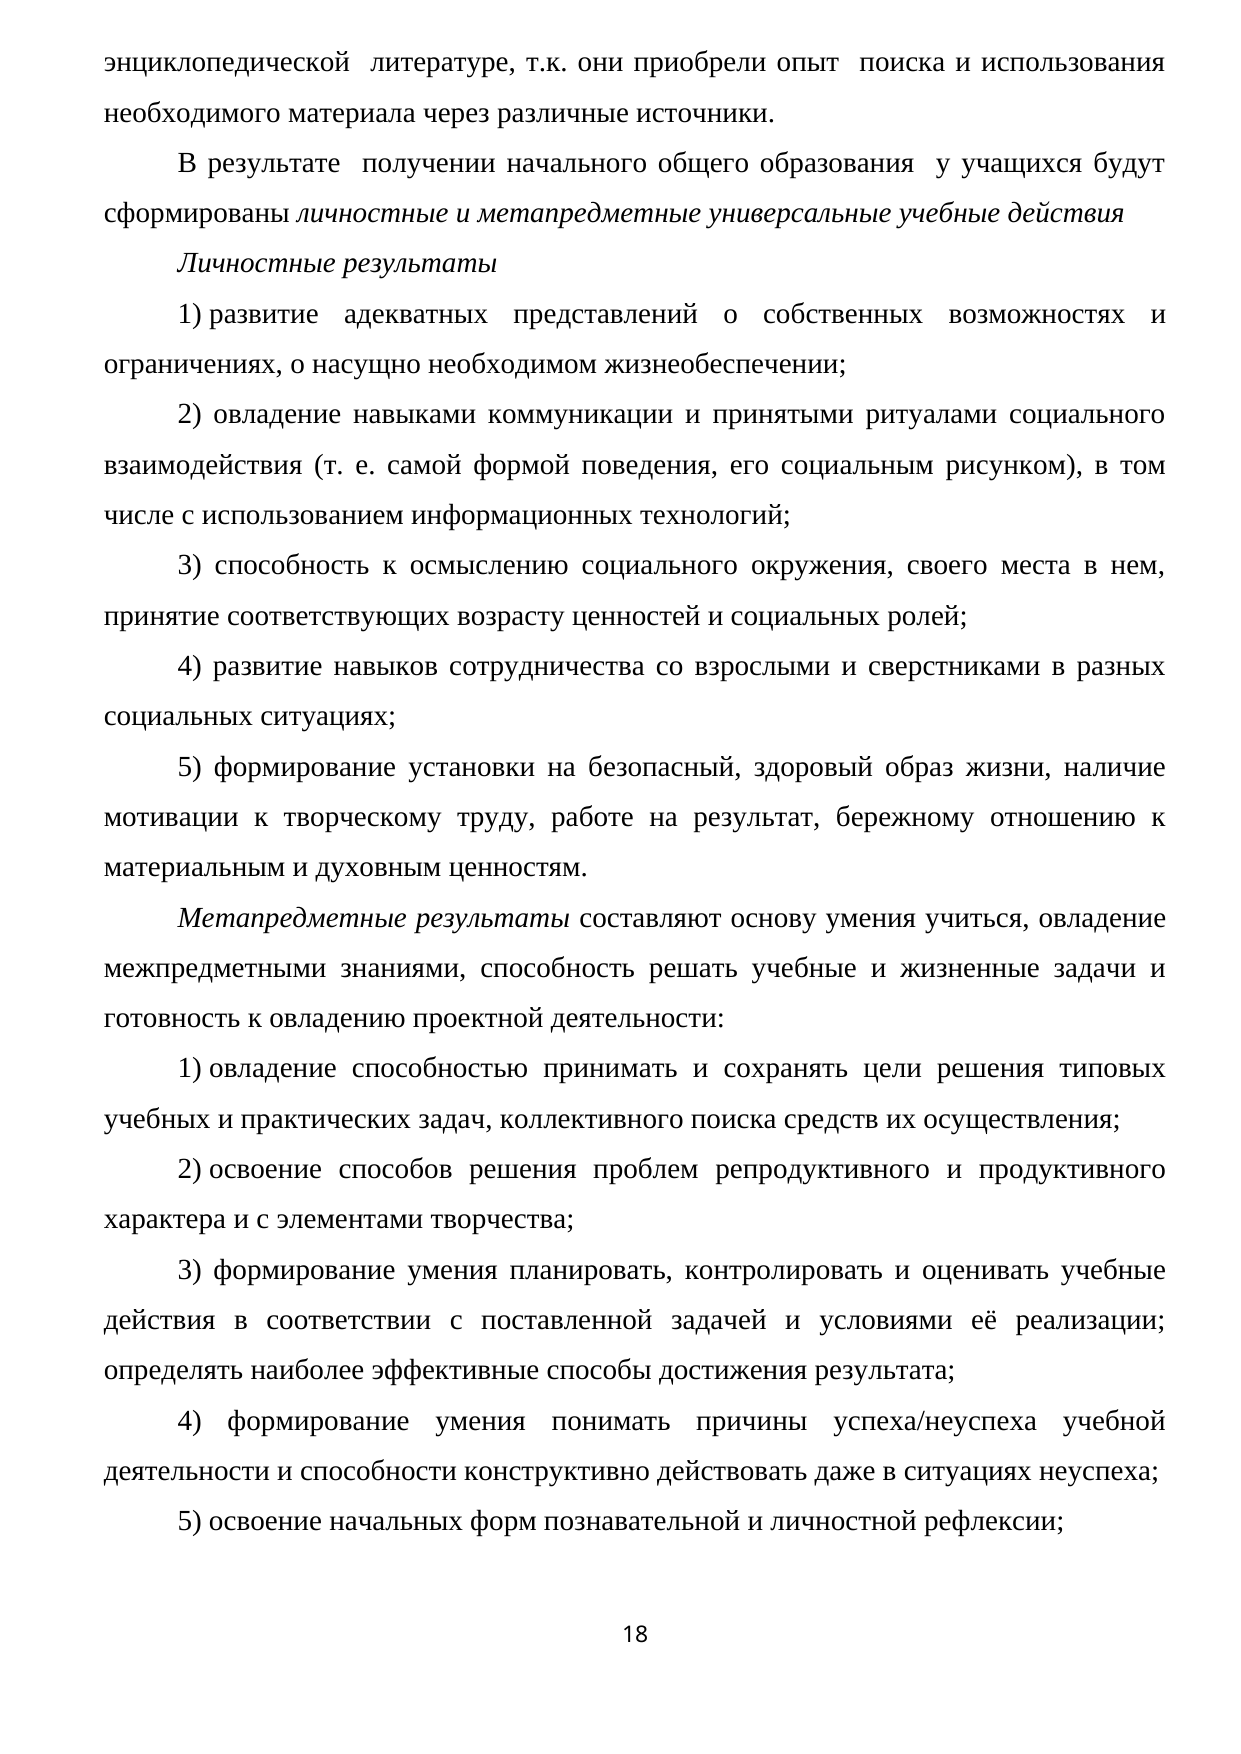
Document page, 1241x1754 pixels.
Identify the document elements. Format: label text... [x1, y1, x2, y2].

text 1) развитие адекватных представлений о собственных возможностях и ограничениях, о насущно необходимом жизнеобеспечении; [103, 296, 1167, 380]
text 2) освоение способов решения проблем репродуктивного и продуктивного характера и с элементами творчества; [103, 1151, 1167, 1235]
text 5) формирование установки на безопасный, здоровый образ жизни, наличие мотивации к творческому труду, работе на результат, бережному отношению к материальным и духовным ценностям. [103, 749, 1167, 883]
text Личностные результаты [103, 246, 1167, 279]
text 2) овладение навыками коммуникации и принятыми ритуалами социального взаимодействия (т. е. самой формой поведения, его социальным рисунком), в том числе с использованием информационных технологий; [103, 397, 1167, 531]
text Метапредметные результаты составляют основу умения учиться, овладение межпредметными знаниями, способность решать учебные и жизненные задачи и готовность к овладению проектной деятельности: [103, 900, 1167, 1034]
text 1) овладение способностью принимать и сохранять цели решения типовых учебных и практических задач, коллективного поиска средств их осуществления; [103, 1051, 1167, 1134]
text 3) формирование умения планировать, контролировать и оценивать учебные действия в соответствии с поставленной задачей и условиями её реализации; определять наиболее эффективные способы достижения результата; [103, 1252, 1167, 1386]
text 4) формирование умения понимать причины успеха/неуспеха учебной деятельности и способности конструктивно действовать даже в ситуациях неуспеха; [103, 1403, 1167, 1487]
text 3) способность к осмыслению социального окружения, своего места в нем, принятие соответствующих возрасту ценностей и социальных ролей; [103, 547, 1167, 631]
text В результате получении начального общего образования у учащихся будут сформированы личностные и метапредметные универсальные учебные действия [103, 145, 1167, 229]
text 4) развитие навыков сотрудничества со взрослыми и сверстниками в разных социальных ситуациях; [103, 648, 1167, 732]
text 5) освоение начальных форм познавательной и личностной рефлексии; [103, 1503, 1167, 1537]
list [103, 44, 1167, 128]
